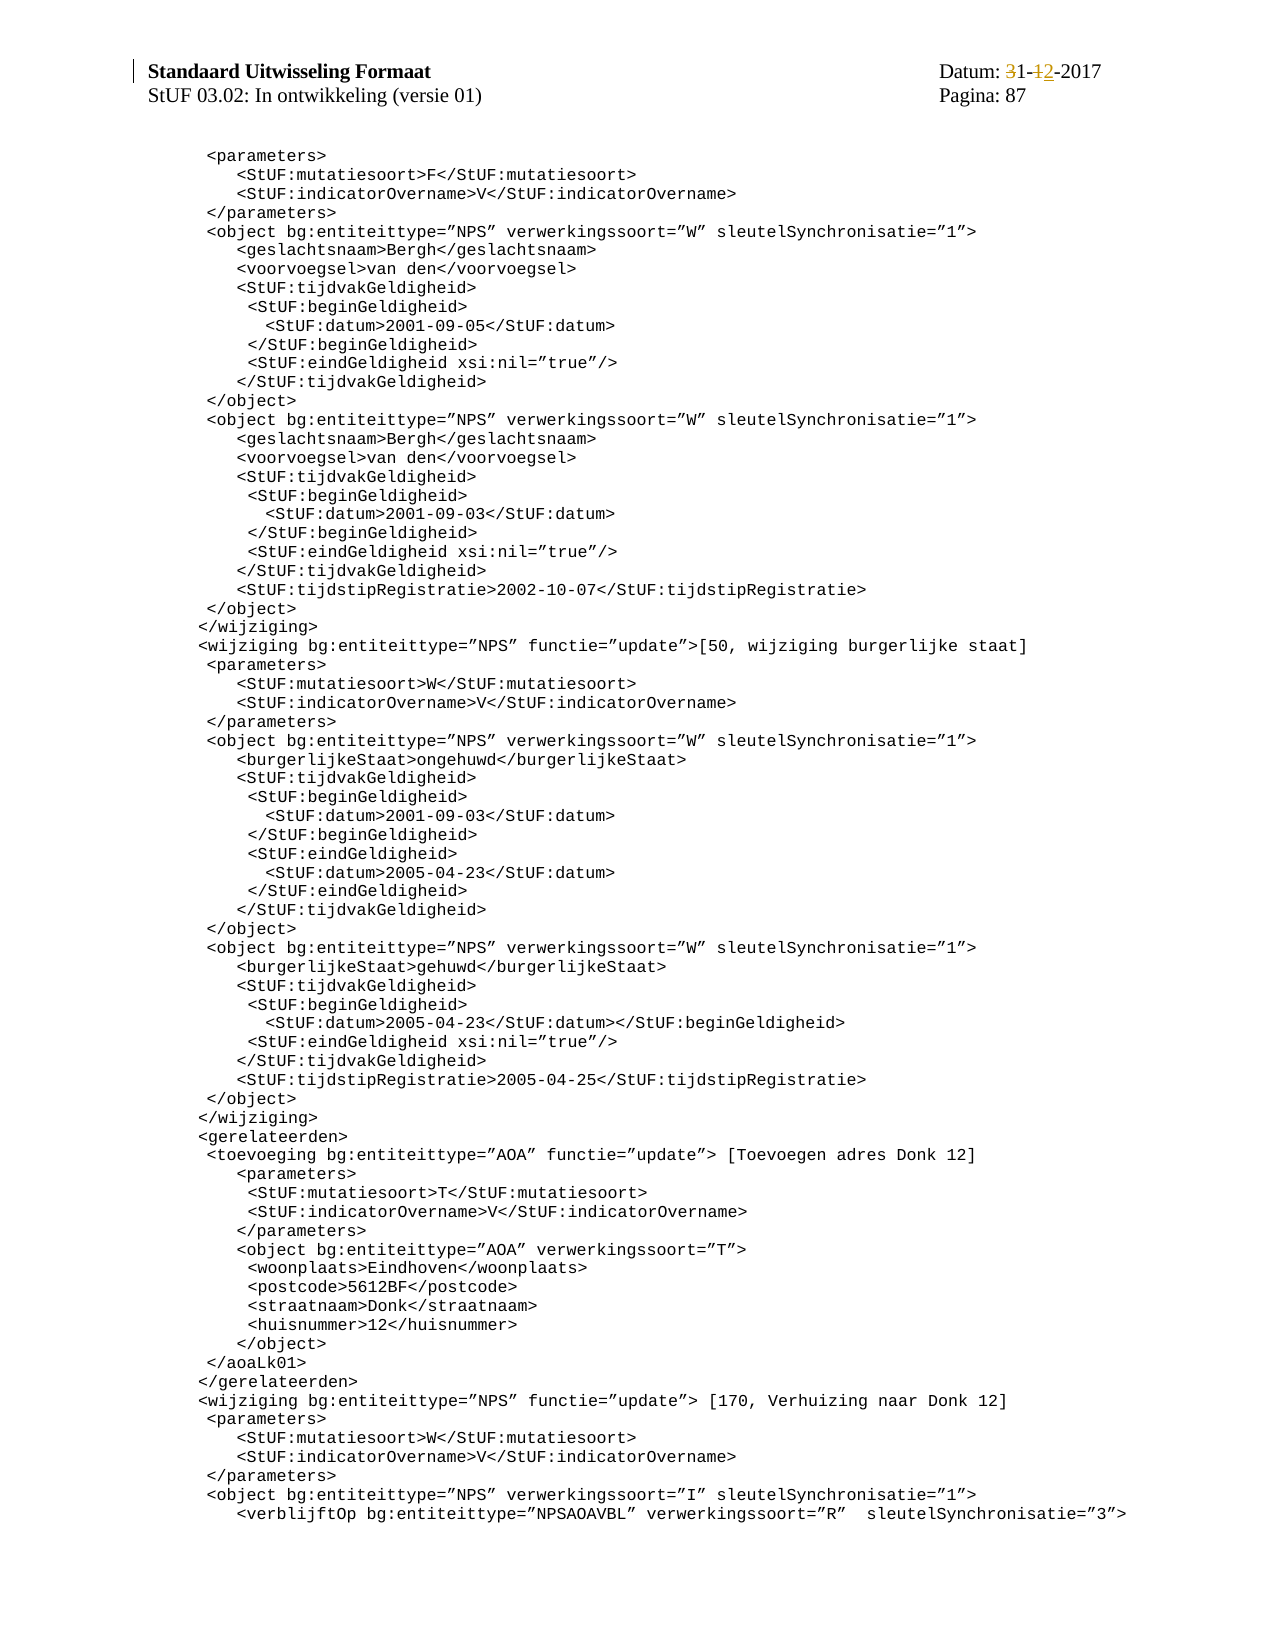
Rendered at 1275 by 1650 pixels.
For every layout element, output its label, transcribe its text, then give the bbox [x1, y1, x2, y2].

text </object> [148, 393, 1127, 412]
text </object> [148, 600, 1127, 619]
text <StUF:mutatiesoort>W</StUF:mutatiesoort> [148, 676, 1127, 694]
text <StUF:eindGeldigheid xsi:nil=”true”/> [148, 1034, 1127, 1053]
text <StUF:beginGeldigheid> [148, 789, 1127, 808]
text </wijziging> [148, 1109, 1127, 1128]
text <StUF:tijdvakGeldigheid> [148, 770, 1127, 789]
text </parameters> [148, 1467, 1127, 1486]
text </parameters> [148, 713, 1127, 732]
text <StUF:eindGeldigheid xsi:nil=”true”/> [148, 355, 1127, 374]
text <geslachtsnaam>Bergh</geslachtsnaam> [148, 242, 1127, 261]
text <StUF:indicatorOvername>V</StUF:indicatorOvername> [148, 694, 1127, 713]
text <parameters> [148, 1166, 1127, 1185]
text </gerelateerden> [148, 1373, 1127, 1392]
text <StUF:tijdstipRegistratie>2005-04-25</StUF:tijdstipRegistratie> [148, 1072, 1127, 1090]
text <StUF:tijdvakGeldigheid> [148, 468, 1127, 487]
text </aoaLk01> [148, 1354, 1127, 1373]
text <postcode>5612BF</postcode> [148, 1279, 1127, 1298]
text <burgerlijkeStaat>ongehuwd</burgerlijkeStaat> [148, 751, 1127, 770]
text </object> [148, 1336, 1127, 1354]
text <parameters> [148, 657, 1127, 676]
text <StUF:tijdvakGeldigheid> [148, 977, 1127, 996]
text <wijziging bg:entiteittype=”NPS” functie=”update”> [170, Verhuizing naar Donk 12] [148, 1392, 1127, 1411]
text <toevoeging bg:entiteittype=”AOA” functie=”update”> [Toevoegen adres Donk 12] [148, 1147, 1127, 1166]
text <StUF:indicatorOvername>V</StUF:indicatorOvername> [148, 1449, 1127, 1467]
text <straatnaam>Donk</straatnaam> [148, 1298, 1127, 1317]
text <StUF:datum>2001-09-03</StUF:datum> [148, 808, 1127, 826]
text <StUF:datum>2001-09-03</StUF:datum> [148, 506, 1127, 525]
text <voorvoegsel>van den</voorvoegsel> [148, 261, 1127, 280]
text <StUF:eindGeldigheid xsi:nil=”true”/> [148, 544, 1127, 562]
text <StUF:tijdstipRegistratie>2002-10-07</StUF:tijdstipRegistratie> [148, 581, 1127, 600]
text <object bg:entiteittype=”NPS” verwerkingssoort=”W” sleutelSynchronisatie=”1”> [148, 939, 1127, 958]
text </wijziging> [148, 619, 1127, 638]
text <StUF:mutatiesoort>T</StUF:mutatiesoort> [148, 1185, 1127, 1203]
text </StUF:eindGeldigheid> [148, 883, 1127, 902]
text <gerelateerden> [148, 1128, 1127, 1147]
text </StUF:tijdvakGeldigheid> [148, 1053, 1127, 1072]
text <StUF:datum>2005-04-23</StUF:datum></StUF:beginGeldigheid> [148, 1015, 1127, 1034]
text <woonplaats>Eindhoven</woonplaats> [148, 1260, 1127, 1279]
text <StUF:indicatorOvername>V</StUF:indicatorOvername> [148, 1203, 1127, 1222]
text <object bg:entiteittype=”AOA” verwerkingssoort=”T”> [148, 1241, 1127, 1260]
text <StUF:beginGeldigheid> [148, 298, 1127, 317]
text <StUF:indicatorOvername>V</StUF:indicatorOvername> [148, 185, 1127, 204]
text </object> [148, 921, 1127, 939]
text <StUF:beginGeldigheid> [148, 996, 1127, 1015]
text <StUF:mutatiesoort>F</StUF:mutatiesoort> [148, 167, 1127, 185]
text </StUF:beginGeldigheid> [148, 525, 1127, 544]
text <huisnummer>12</huisnummer> [148, 1317, 1127, 1336]
text </StUF:beginGeldigheid> [148, 336, 1127, 355]
text <burgerlijkeStaat>gehuwd</burgerlijkeStaat> [148, 958, 1127, 977]
text <object bg:entiteittype=”NPS” verwerkingssoort=”W” sleutelSynchronisatie=”1”> [148, 223, 1127, 242]
text <parameters> [148, 1411, 1127, 1430]
text <StUF:tijdvakGeldigheid> [148, 280, 1127, 298]
text </StUF:beginGeldigheid> [148, 826, 1127, 845]
text <parameters> [148, 148, 1127, 167]
text </StUF:tijdvakGeldigheid> [148, 902, 1127, 921]
text <StUF:eindGeldigheid> [148, 845, 1127, 864]
text <StUF:mutatiesoort>W</StUF:mutatiesoort> [148, 1430, 1127, 1449]
text <object bg:entiteittype=”NPS” verwerkingssoort=”W” sleutelSynchronisatie=”1”> [148, 412, 1127, 431]
text </StUF:tijdvakGeldigheid> [148, 374, 1127, 393]
text <verblijftOp bg:entiteittype=”NPSAOAVBL” verwerkingssoort=”R” sleutelSynchronisatie=”3”> [148, 1505, 1127, 1524]
text <object bg:entiteittype=”NPS” verwerkingssoort=”I” sleutelSynchronisatie=”1”> [148, 1486, 1127, 1505]
text <geslachtsnaam>Bergh</geslachtsnaam> [148, 431, 1127, 449]
text </parameters> [148, 1222, 1127, 1241]
text <voorvoegsel>van den</voorvoegsel> [148, 449, 1127, 468]
text <StUF:beginGeldigheid> [148, 487, 1127, 506]
text <wijziging bg:entiteittype=”NPS” functie=”update”>[50, wijziging burgerlijke staat] [148, 638, 1127, 657]
text <StUF:datum>2001-09-05</StUF:datum> [148, 317, 1127, 336]
text </StUF:tijdvakGeldigheid> [148, 562, 1127, 581]
text </parameters> [148, 204, 1127, 223]
text </object> [148, 1090, 1127, 1109]
text <StUF:datum>2005-04-23</StUF:datum> [148, 864, 1127, 883]
text <object bg:entiteittype=”NPS” verwerkingssoort=”W” sleutelSynchronisatie=”1”> [148, 732, 1127, 751]
